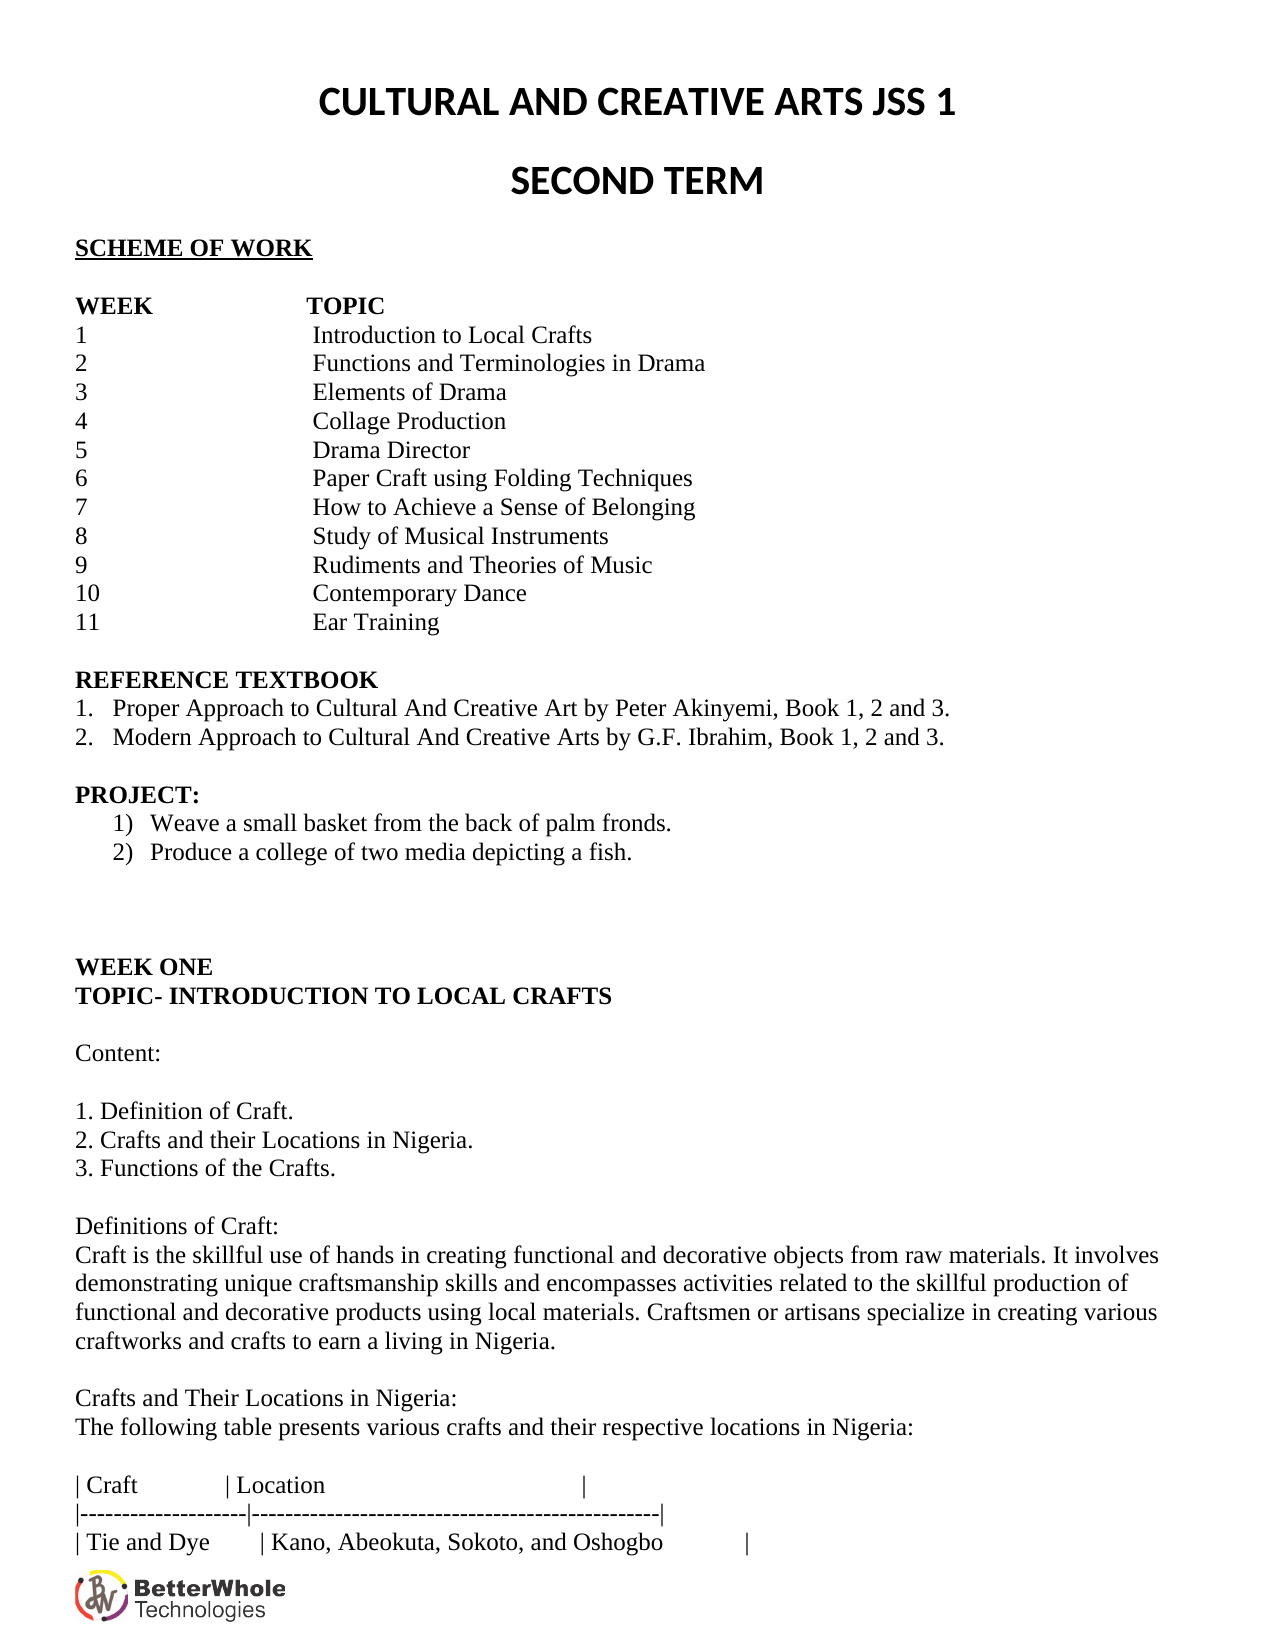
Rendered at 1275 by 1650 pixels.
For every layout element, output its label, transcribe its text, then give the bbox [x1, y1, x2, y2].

picture [75, 1570, 285, 1622]
text 1. Definition of Craft. [75, 1096, 1200, 1125]
text SECOND TERM [75, 154, 1200, 205]
list Elements of Drama [75, 377, 1200, 406]
list Proper Approach to Cultural And Creative Art by Peter Akinyemi, Book 1, 2 and 3. [75, 693, 1200, 722]
list Collage Production [75, 406, 1200, 435]
text WEEK TOPIC [75, 291, 1200, 320]
list Drama Director [75, 435, 1200, 463]
list Ear Training [75, 607, 1200, 636]
subtitle SCHEME OF WORK [75, 233, 1200, 262]
list Rudiments and Theories of Music [75, 550, 1200, 578]
text | Craft | Location | [75, 1470, 1200, 1498]
text 2. Crafts and their Locations in Nigeria. [75, 1125, 1200, 1153]
list Introduction to Local Crafts [75, 320, 1200, 348]
text WEEK ONE [75, 952, 1200, 981]
text TOPIC- INTRODUCTION TO LOCAL CRAFTS [75, 981, 1200, 1010]
list Paper Craft using Folding Techniques [75, 463, 1200, 492]
text 3. Functions of the Crafts. [75, 1153, 1200, 1182]
list Functions and Terminologies in Drama [75, 348, 1200, 377]
list Produce a college of two media depicting a fish. [112, 837, 1200, 866]
text Content: [75, 1038, 1200, 1067]
text Crafts and Their Locations in Nigeria: [75, 1383, 1200, 1412]
list Modern Approach to Cultural And Creative Arts by G.F. Ibrahim, Book 1, 2 and 3. [75, 722, 1200, 751]
text | Tie and Dye | Kano, Abeokuta, Sokoto, and Oshogbo | [75, 1527, 1200, 1556]
text REFERENCE TEXTBOOK [75, 665, 1200, 693]
text Definitions of Craft: [75, 1211, 1200, 1240]
text Craft is the skillful use of hands in creating functional and decorative objects from raw materials. It involves demonstrating unique craftsmanship skills and encompasses activities related to the skillful production of functional and decorative products using local materials. Craftsmen or artisans specialize in creating various craftworks and crafts to earn a living in Nigeria. [75, 1240, 1200, 1355]
list How to Achieve a Sense of Belonging [75, 492, 1200, 521]
list Weave a small basket from the back of palm fronds. [112, 808, 1200, 837]
list Study of Musical Instruments [75, 521, 1200, 550]
text |--------------------|-------------------------------------------------| [75, 1498, 1200, 1527]
list Contemporary Dance [75, 578, 1200, 607]
text The following table presents various crafts and their respective locations in Nigeria: [75, 1412, 1200, 1441]
text CULTURAL AND CREATIVE ARTS JSS 1 [75, 75, 1200, 126]
text PROJECT: [75, 780, 1200, 808]
